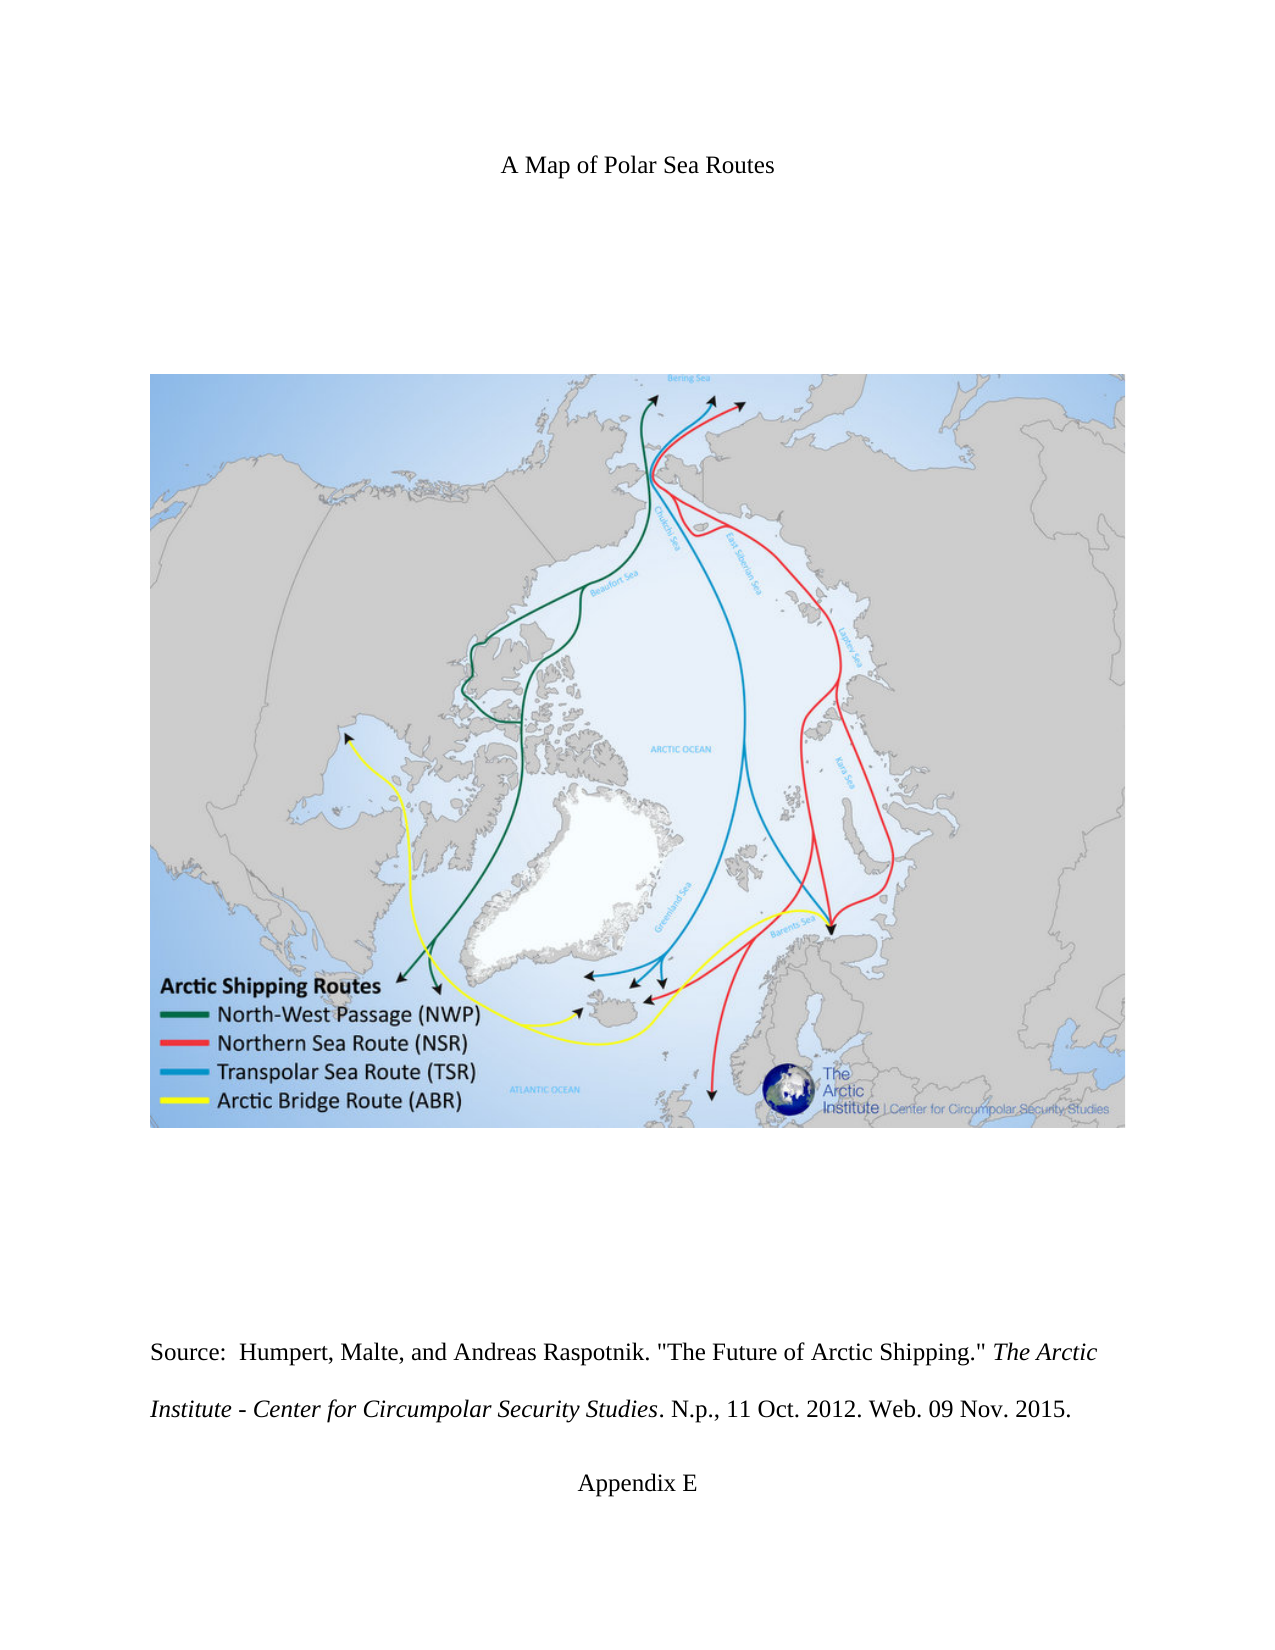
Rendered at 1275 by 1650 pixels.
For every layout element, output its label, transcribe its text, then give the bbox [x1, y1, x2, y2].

text Appendix E [150, 1468, 1125, 1497]
text Source: Humpert, Malte, and Andreas Raspotnik. "The Future of Arctic Shipping." The Arctic Institute - Center for Circumpolar Security Studies. N.p., 11 Oct. 2012. Web. 09 Nov. 2015. [150, 1337, 1125, 1423]
picture [150, 374, 1125, 1128]
text A Map of Polar Sea Routes [150, 150, 1125, 179]
